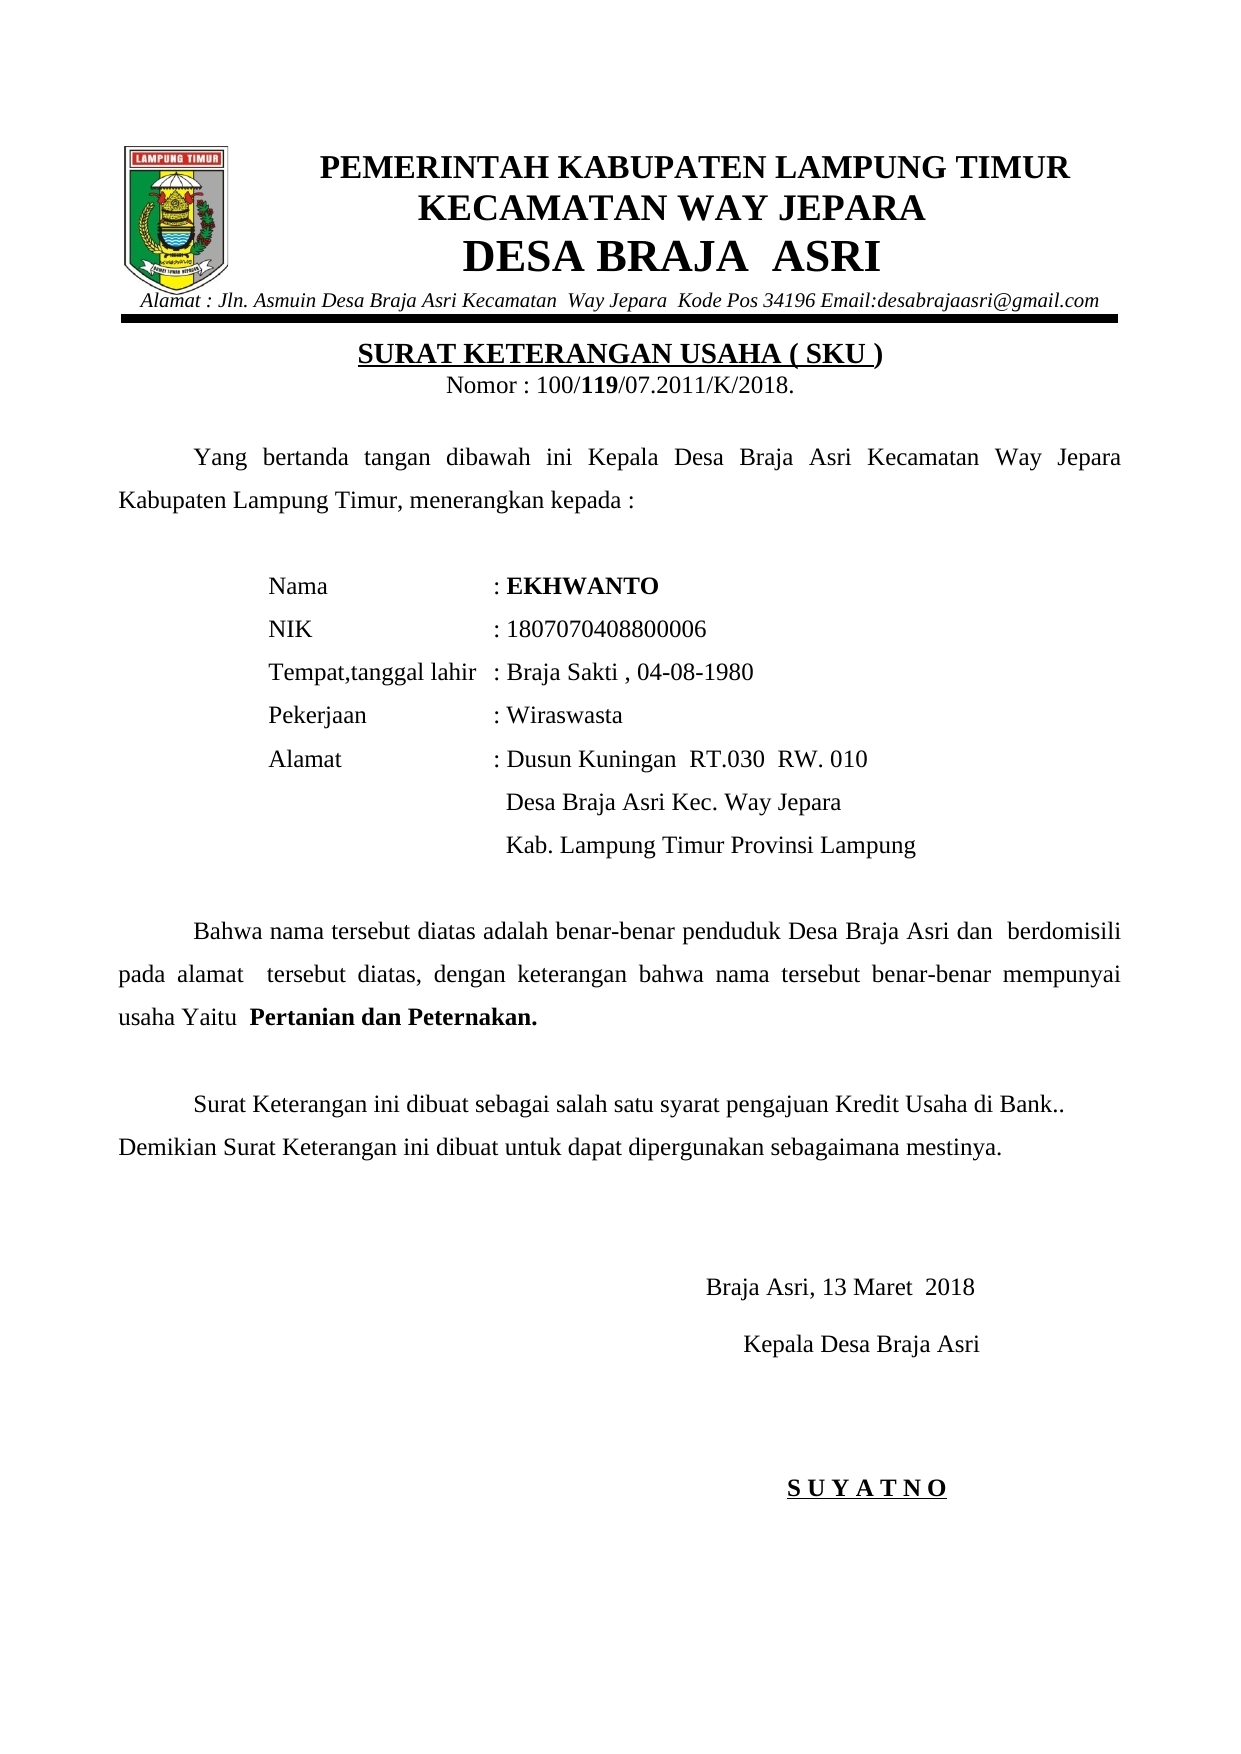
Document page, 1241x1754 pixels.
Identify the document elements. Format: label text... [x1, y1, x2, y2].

text S U Y A T N O [643, 1473, 1122, 1502]
text SURAT KETERANGAN USAHA ( SKU ) [118, 336, 1122, 370]
text Surat Keterangan ini dibuat sebagai salah satu syarat pengajuan Kredit Usaha di Bank.. [118, 1089, 1122, 1117]
text DESA BRAJA ASRI [222, 228, 1122, 281]
text Tempat,tanggal lahir : Braja Sakti , 04-08-1980 [118, 657, 1122, 686]
text Braja Asri, 13 Maret 2018 [568, 1272, 1122, 1301]
text Kepala Desa Braja Asri [718, 1329, 1122, 1358]
text NIK : 1807070408800006 [118, 614, 1122, 643]
picture [124, 146, 229, 288]
text Bahwa nama tersebut diatas adalah benar-benar penduduk Desa Braja Asri dan berdomisili pada alamat tersebut diatas, dengan keterangan bahwa nama tersebut benar-benar mempunyai usaha Yaitu Pertanian dan Peternakan. [118, 916, 1122, 1031]
text Alamat : Dusun Kuningan RT.030 RW. 010 [118, 744, 1122, 772]
text Pekerjaan : Wiraswasta [118, 701, 1122, 729]
text PEMERINTAH KABUPATEN LAMPUNG TIMUR [222, 147, 1122, 185]
text Desa Braja Asri Kec. Way Jepara [118, 787, 1122, 816]
text Alamat : Jln. Asmuin Desa Braja Asri Kecamatan Way Jepara Kode Pos 34196 Email:desabrajaasri@gmail.com [118, 288, 1122, 312]
text Demikian Surat Keterangan ini dibuat untuk dapat dipergunakan sebagaimana mestinya. [118, 1132, 1122, 1161]
text Yang bertanda tangan dibawah ini Kepala Desa Braja Asri Kecamatan Way Jepara Kabupaten Lampung Timur, menerangkan kepada : [118, 442, 1122, 514]
text Nomor : 100/119/07.2011/K/2018. [118, 370, 1122, 399]
text Kab. Lampung Timur Provinsi Lampung [418, 830, 1122, 859]
text Nama : EKHWANTO [193, 571, 1122, 600]
text KECAMATAN WAY JEPARA [222, 185, 1122, 228]
